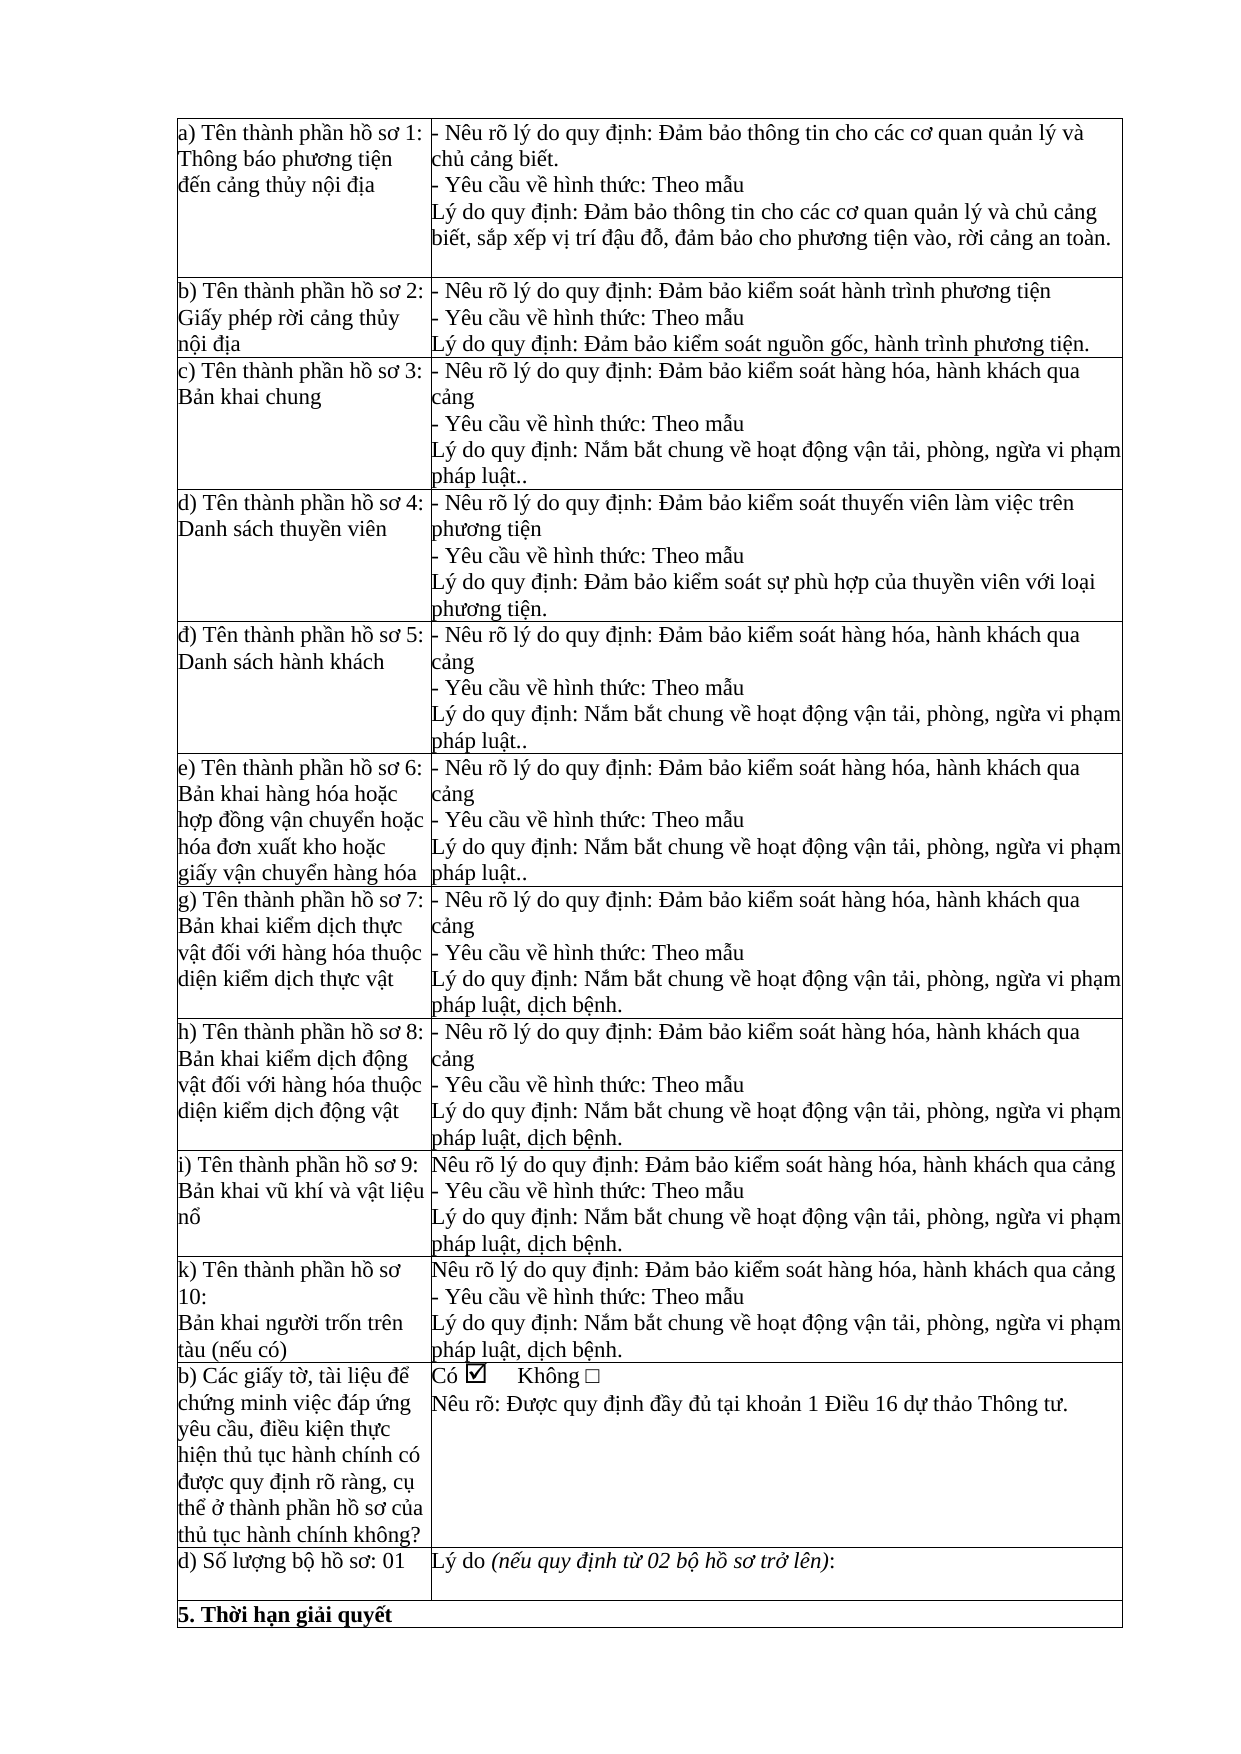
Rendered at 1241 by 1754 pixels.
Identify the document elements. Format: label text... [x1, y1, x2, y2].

table_cell - Nêu rõ lý do quy định: Đảm bảo kiểm soát hàng hóa, hành khách qua cảng - Yêu cầu về hình thức: Theo mẫu Lý do quy định: Nắm bắt chung về hoạt động vận tải, phòng, ngừa vi phạm pháp luật.. [432, 754, 1122, 886]
table_cell đ) Tên thành phần hồ sơ 5: Danh sách hành khách [178, 622, 431, 753]
table_cell - Nêu rõ lý do quy định: Đảm bảo thông tin cho các cơ quan quản lý và chủ cảng biết. - Yêu cầu về hình thức: Theo mẫu Lý do quy định: Đảm bảo thông tin cho các cơ quan quản lý và chủ cảng biết, sắp xếp vị trí đậu đỗ, đảm bảo cho phương tiện vào, rời cảng an toàn. [432, 119, 1122, 277]
table_cell Nêu rõ lý do quy định: Đảm bảo kiểm soát hàng hóa, hành khách qua cảng - Yêu cầu về hình thức: Theo mẫu Lý do quy định: Nắm bắt chung về hoạt động vận tải, phòng, ngừa vi phạm pháp luật, dịch bệnh. [432, 1257, 1122, 1362]
table_cell - Nêu rõ lý do quy định: Đảm bảo kiểm soát hàng hóa, hành khách qua cảng - Yêu cầu về hình thức: Theo mẫu Lý do quy định: Nắm bắt chung về hoạt động vận tải, phòng, ngừa vi phạm pháp luật, dịch bệnh. [432, 1019, 1122, 1150]
table_cell d) Số lượng bộ hồ sơ: 01 [178, 1548, 431, 1600]
table_cell - Nêu rõ lý do quy định: Đảm bảo kiểm soát hành trình phương tiện - Yêu cầu về hình thức: Theo mẫu Lý do quy định: Đảm bảo kiểm soát nguồn gốc, hành trình phương tiện. [432, 278, 1122, 356]
table_cell b) Tên thành phần hồ sơ 2: Giấy phép rời cảng thủy nội địa [178, 278, 431, 356]
table_cell i) Tên thành phần hồ sơ 9: Bản khai vũ khí và vật liệu nổ [178, 1151, 431, 1256]
table_cell b) Các giấy tờ, tài liệu để chứng minh việc đáp ứng yêu cầu, điều kiện thực hiện thủ tục hành chính có được quy định rõ ràng, cụ thể ở thành phần hồ sơ của thủ tục hành chính không? [178, 1363, 431, 1547]
table_cell d) Tên thành phần hồ sơ 4: Danh sách thuyền viên [178, 490, 431, 621]
table_cell 5. Thời hạn giải quyết [178, 1601, 1122, 1627]
table_cell - Nêu rõ lý do quy định: Đảm bảo kiểm soát hàng hóa, hành khách qua cảng - Yêu cầu về hình thức: Theo mẫu Lý do quy định: Nắm bắt chung về hoạt động vận tải, phòng, ngừa vi phạm pháp luật.. [432, 622, 1122, 753]
table_cell h) Tên thành phần hồ sơ 8: Bản khai kiểm dịch động vật đối với hàng hóa thuộc diện kiểm dịch động vật [178, 1019, 431, 1150]
table_cell Có Không □ Nêu rõ: Được quy định đầy đủ tại khoản 1 Điều 16 dự thảo Thông tư. [432, 1363, 1122, 1547]
table_cell k) Tên thành phần hồ sơ 10: Bản khai người trốn trên tàu (nếu có) [178, 1257, 431, 1362]
table_cell c) Tên thành phần hồ sơ 3: Bản khai chung [178, 358, 431, 489]
table_cell - Nêu rõ lý do quy định: Đảm bảo kiểm soát hàng hóa, hành khách qua cảng - Yêu cầu về hình thức: Theo mẫu Lý do quy định: Nắm bắt chung về hoạt động vận tải, phòng, ngừa vi phạm pháp luật, dịch bệnh. [432, 887, 1122, 1018]
table_cell - Nêu rõ lý do quy định: Đảm bảo kiểm soát hàng hóa, hành khách qua cảng - Yêu cầu về hình thức: Theo mẫu Lý do quy định: Nắm bắt chung về hoạt động vận tải, phòng, ngừa vi phạm pháp luật.. [432, 358, 1122, 489]
table_cell Lý do (nếu quy định từ 02 bộ hồ sơ trở lên): [432, 1548, 1122, 1600]
table_cell e) Tên thành phần hồ sơ 6: Bản khai hàng hóa hoặc hợp đồng vận chuyển hoặc hóa đơn xuất kho hoặc giấy vận chuyển hàng hóa [178, 754, 431, 886]
table_cell a) Tên thành phần hồ sơ 1: Thông báo phương tiện đến cảng thủy nội địa [178, 119, 431, 277]
table_cell g) Tên thành phần hồ sơ 7: Bản khai kiểm dịch thực vật đối với hàng hóa thuộc diện kiểm dịch thực vật [178, 887, 431, 1018]
table_cell - Nêu rõ lý do quy định: Đảm bảo kiểm soát thuyến viên làm việc trên phương tiện - Yêu cầu về hình thức: Theo mẫu Lý do quy định: Đảm bảo kiểm soát sự phù hợp của thuyền viên với loại phương tiện. [432, 490, 1122, 621]
table_cell Nêu rõ lý do quy định: Đảm bảo kiểm soát hàng hóa, hành khách qua cảng - Yêu cầu về hình thức: Theo mẫu Lý do quy định: Nắm bắt chung về hoạt động vận tải, phòng, ngừa vi phạm pháp luật, dịch bệnh. [432, 1151, 1122, 1256]
